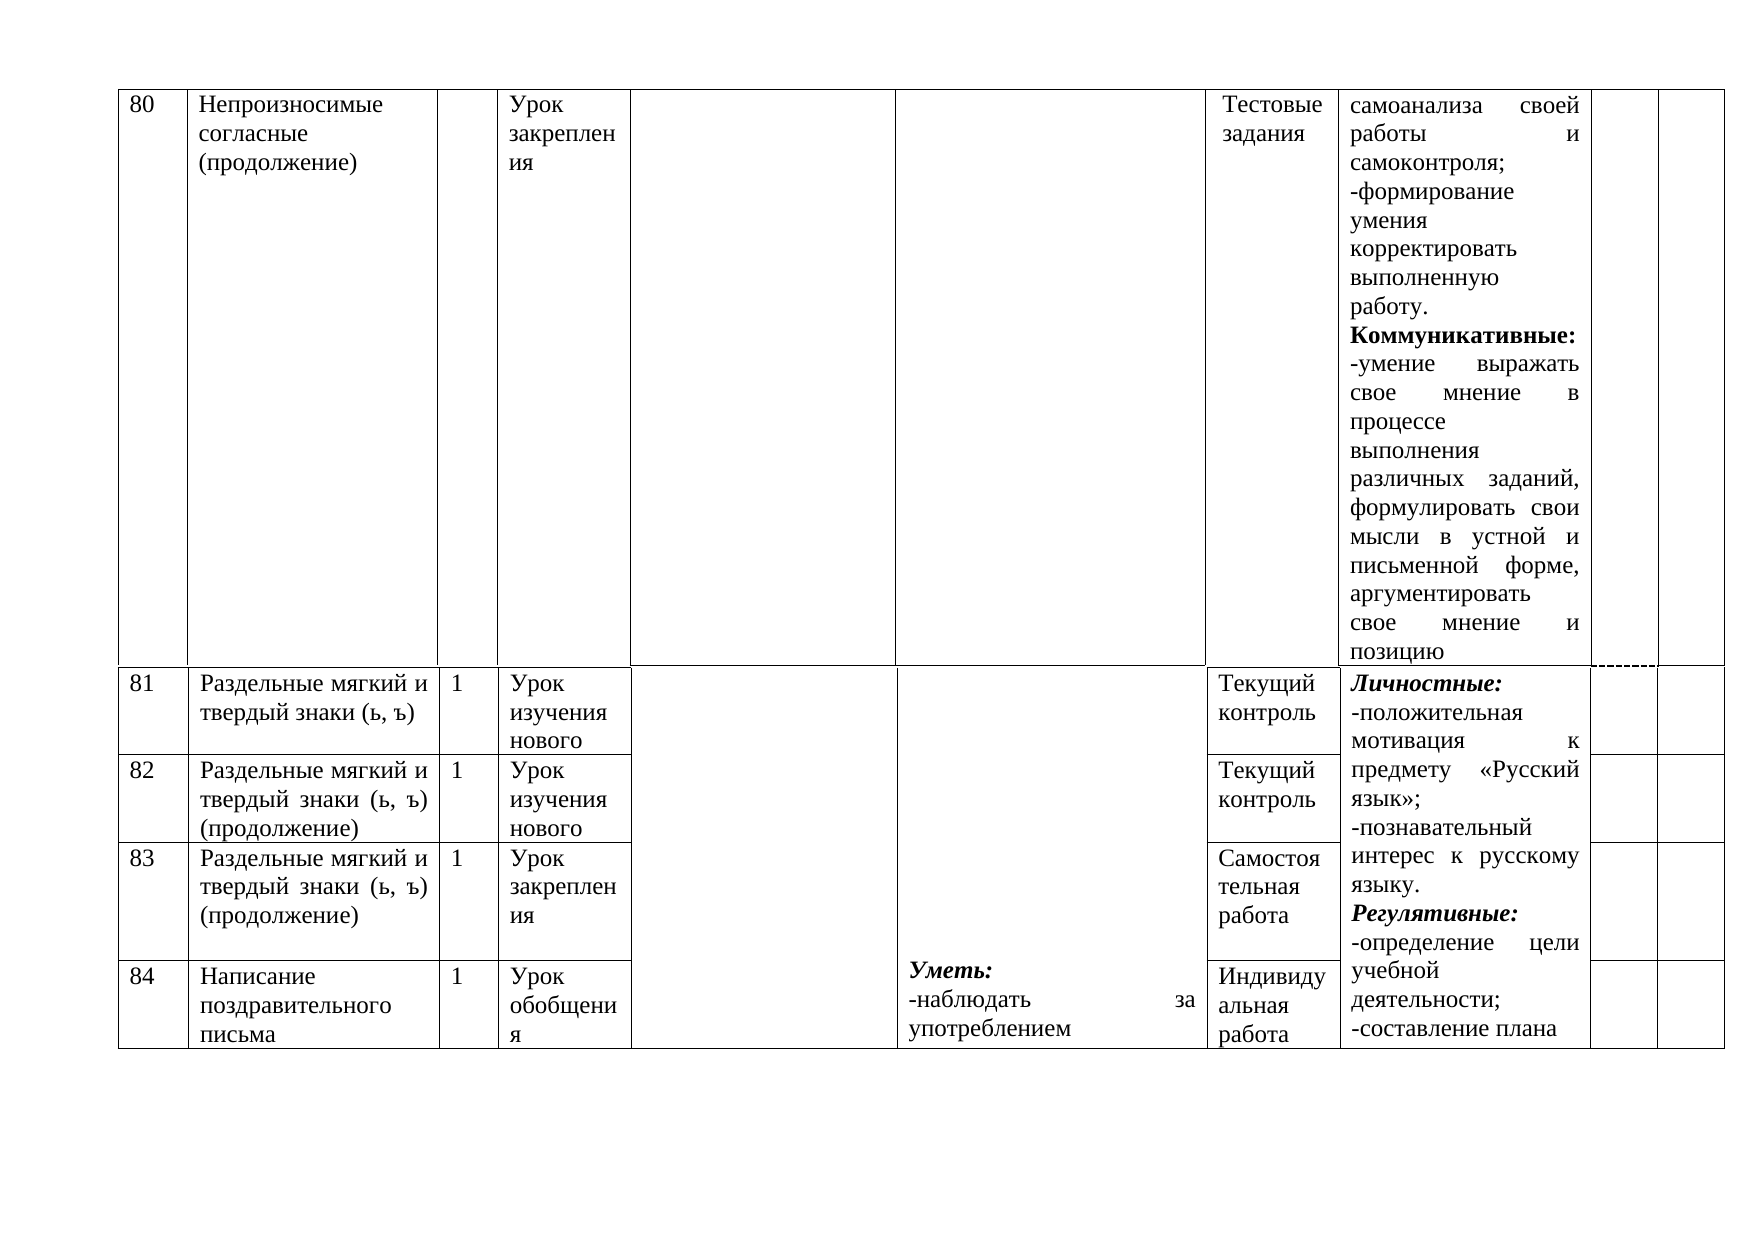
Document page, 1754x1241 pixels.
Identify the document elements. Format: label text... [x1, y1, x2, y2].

table_header [632, 668, 897, 1048]
table_header Текущий контроль [1208, 668, 1340, 754]
table_cell 1 [440, 961, 498, 1048]
table_cell [1658, 843, 1724, 960]
table_cell [1592, 90, 1658, 665]
table_header 1 [440, 668, 498, 754]
table_cell [1659, 90, 1724, 665]
table_cell Самостоятельная работа [1208, 843, 1340, 960]
table_cell [1658, 961, 1724, 1048]
table_header 81 [119, 668, 188, 754]
table_cell [438, 90, 497, 665]
table_header Уметь: -наблюдать за употреблением разделительного твердого знака; -находить в слове и объяснять орфограмму (правописание слов с разделительными мягким знаком); -писать орфографически правильно слова с разделительным мягким знаком; -писать поздравительные письма, объявления. [898, 668, 1207, 1048]
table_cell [188, 90, 437, 665]
table_header Раздельные мягкий и твердый знаки (ь, ъ) [189, 668, 439, 754]
table_header Личностные: -положительная мотивация к предмету «Русский язык»; -познавательный интерес к русскому языку. Регулятивные: -определение цели учебной деятельности; -составление плана (алгоритма) решения учебной задачи совместно с учителем и одноклассниками; -контролирование плана (алгоритма) решения учебной задачи составленному плану; -оценивание полученного результата решения учебной задачи по критериям, определенным совместно с учителем. Познавательные Общеучебные: -проявление потребности в творческом самовыражении; -эффективная работа с учебной книгой. Коммуникативные: -составление несложных монологических высказываний (устных и письменных), выражение своих мыслей с достаточной полнотой и точностью; -сотрудничество с учителем и сверстниками. [1341, 667, 1590, 1048]
table_cell Урок изучения нового [499, 755, 631, 842]
table_cell Урок обобщения [499, 961, 631, 1048]
table_cell [1591, 961, 1657, 1048]
table_cell Раздельные мягкий и твердый знаки (ь, ъ) (продолжение) [189, 755, 439, 842]
table_cell Тестовые задания [1206, 90, 1338, 665]
table_cell [1658, 755, 1724, 842]
table_cell 82 [119, 755, 188, 842]
table_cell 1 [440, 843, 498, 960]
table_cell Урок закрепления [498, 90, 630, 665]
table_cell [1591, 843, 1657, 960]
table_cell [189, 843, 439, 960]
table_cell Текущий контроль [1208, 755, 1340, 842]
table_cell [1591, 755, 1657, 842]
table_header [1591, 667, 1657, 754]
table_header Урок изучения нового [499, 668, 631, 754]
table_cell 80 [119, 90, 187, 665]
table_cell Урок закрепления [499, 843, 631, 960]
table_header [1658, 667, 1724, 754]
table_cell Индивидуальная работа [1208, 961, 1340, 1048]
table_cell 84 [119, 961, 188, 1048]
table_cell Написание поздравительного письма [189, 961, 439, 1048]
table_cell 1 [440, 755, 498, 842]
table_cell 83 [119, 843, 188, 960]
